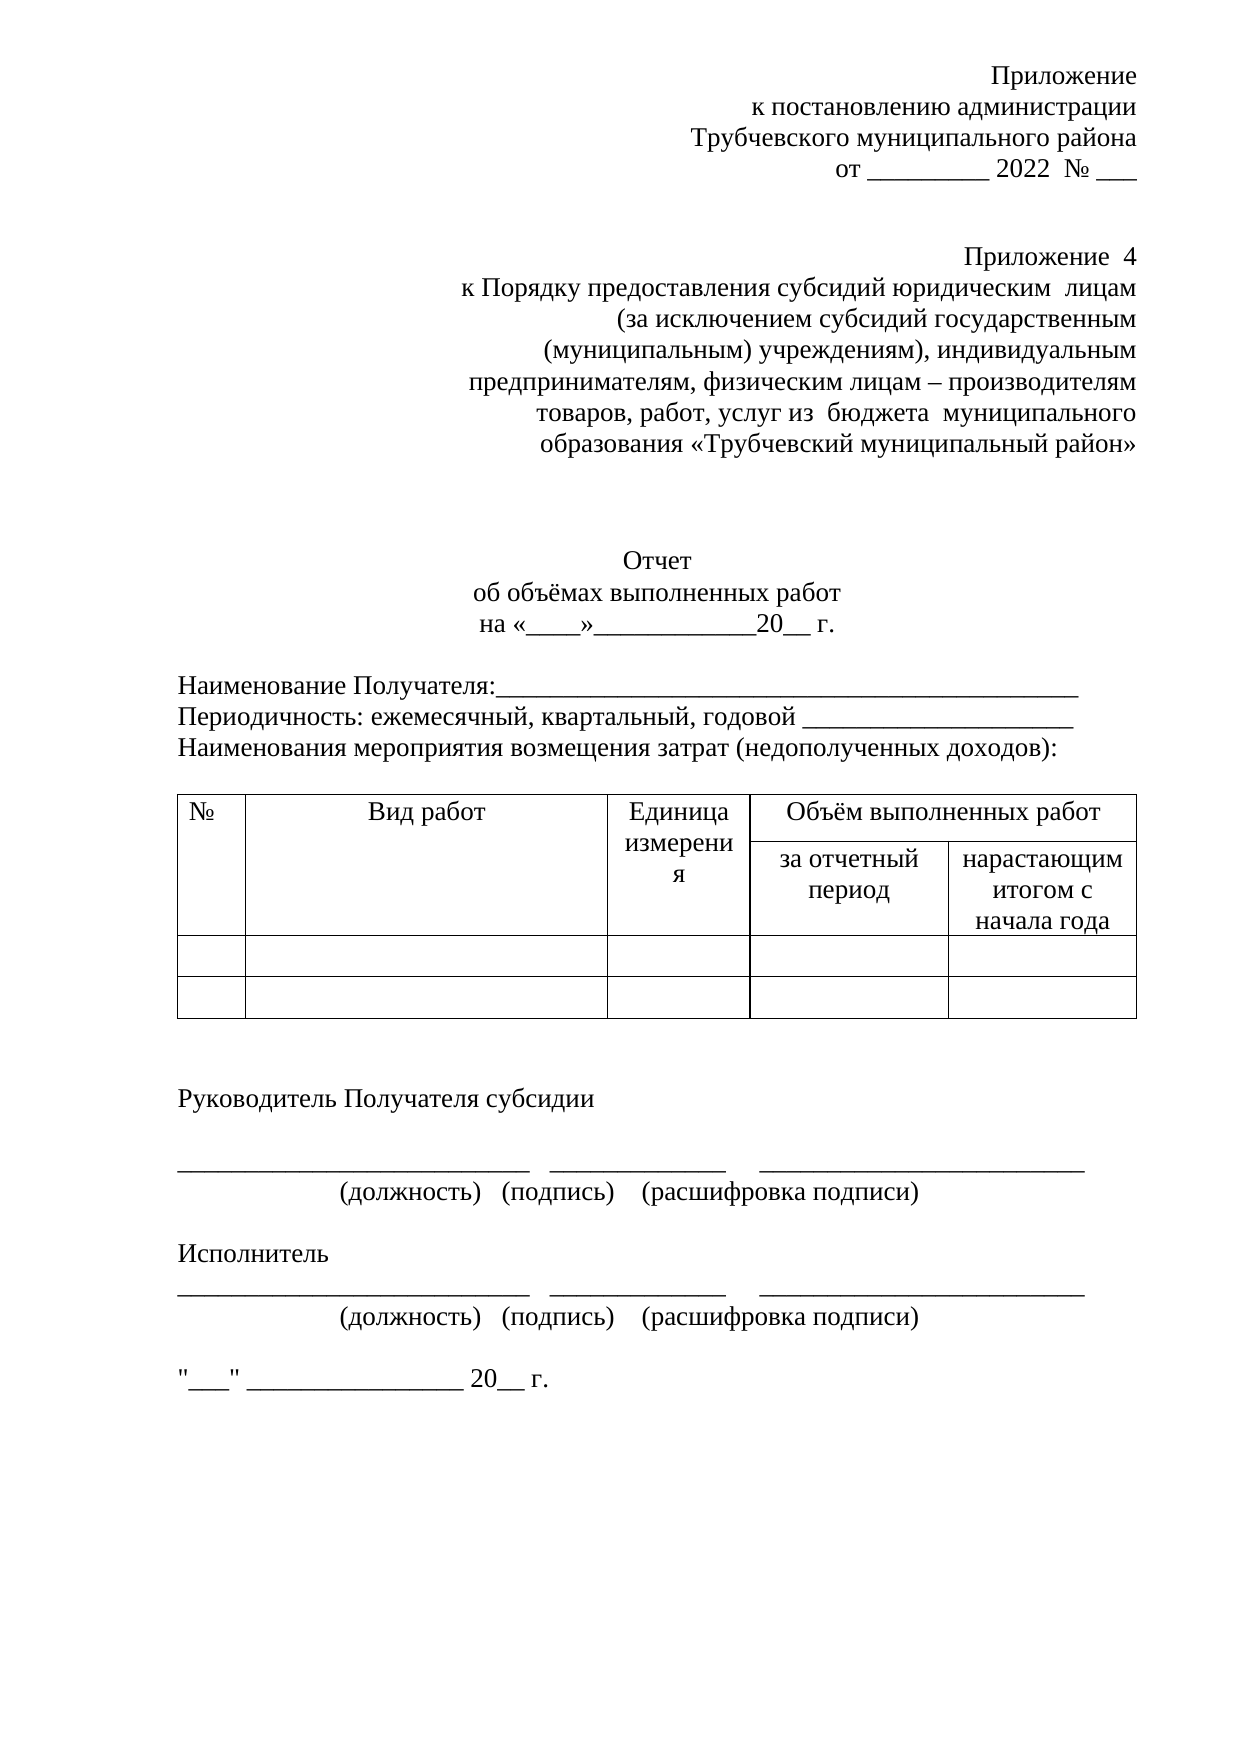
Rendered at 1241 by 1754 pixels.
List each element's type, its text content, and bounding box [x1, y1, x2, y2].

table_cell [751, 936, 948, 976]
text (должность) (подпись) (расшифровка подписи) [177, 1175, 1137, 1206]
text Руководитель Получателя субсидии [177, 1082, 1137, 1113]
table_header № [178, 795, 245, 935]
text товаров, работ, услуг из бюджета муниципального [177, 396, 1137, 427]
text "___" ________________ 20__ г. [177, 1362, 1137, 1393]
text об объёмах выполненных работ [177, 576, 1137, 607]
table_cell [246, 936, 607, 976]
text Приложение 4 [177, 240, 1137, 271]
text __________________________ _____________ ________________________ [177, 1268, 1137, 1300]
text предпринимателям, физическим лицам – производителям [177, 365, 1137, 396]
text к Порядку предоставления субсидий юридическим лицам [177, 271, 1137, 302]
table_cell [178, 936, 245, 976]
table_header Единица измерения [608, 795, 749, 935]
table_cell [178, 977, 245, 1018]
text Исполнитель [177, 1237, 1137, 1268]
text Наименование Получателя:___________________________________________ [177, 669, 1137, 700]
text Периодичность: ежемесячный, квартальный, годовой ____________________ [177, 700, 1137, 731]
text к постановлению администрации [177, 90, 1137, 121]
text образования «Трубчевский муниципальный район» [177, 427, 1137, 458]
table_header Вид работ [246, 795, 607, 935]
table_cell [246, 977, 607, 1018]
text __________________________ _____________ ________________________ [177, 1144, 1137, 1175]
text Отчет [177, 544, 1137, 576]
table_cell за отчетный период [751, 842, 948, 935]
table_header Объём выполненных работ [751, 795, 1136, 841]
table_cell нарастающим итогом с начала года [949, 842, 1136, 935]
table_cell [608, 936, 749, 976]
table_cell [949, 977, 1136, 1018]
text (муниципальным) учреждениям), индивидуальным [177, 334, 1137, 365]
table_cell [751, 977, 948, 1018]
table_cell [608, 977, 749, 1018]
text Трубчевского муниципального района [177, 121, 1137, 152]
text Наименования мероприятия возмещения затрат (недополученных доходов): [177, 731, 1137, 762]
text от _________ 2022 № ___ [177, 152, 1137, 184]
text (за исключением субсидий государственным [177, 302, 1137, 334]
text (должность) (подпись) (расшифровка подписи) [177, 1300, 1137, 1331]
text на «____»____________20__ г. [177, 607, 1137, 638]
text Приложение [177, 59, 1137, 90]
table_cell [949, 936, 1136, 976]
